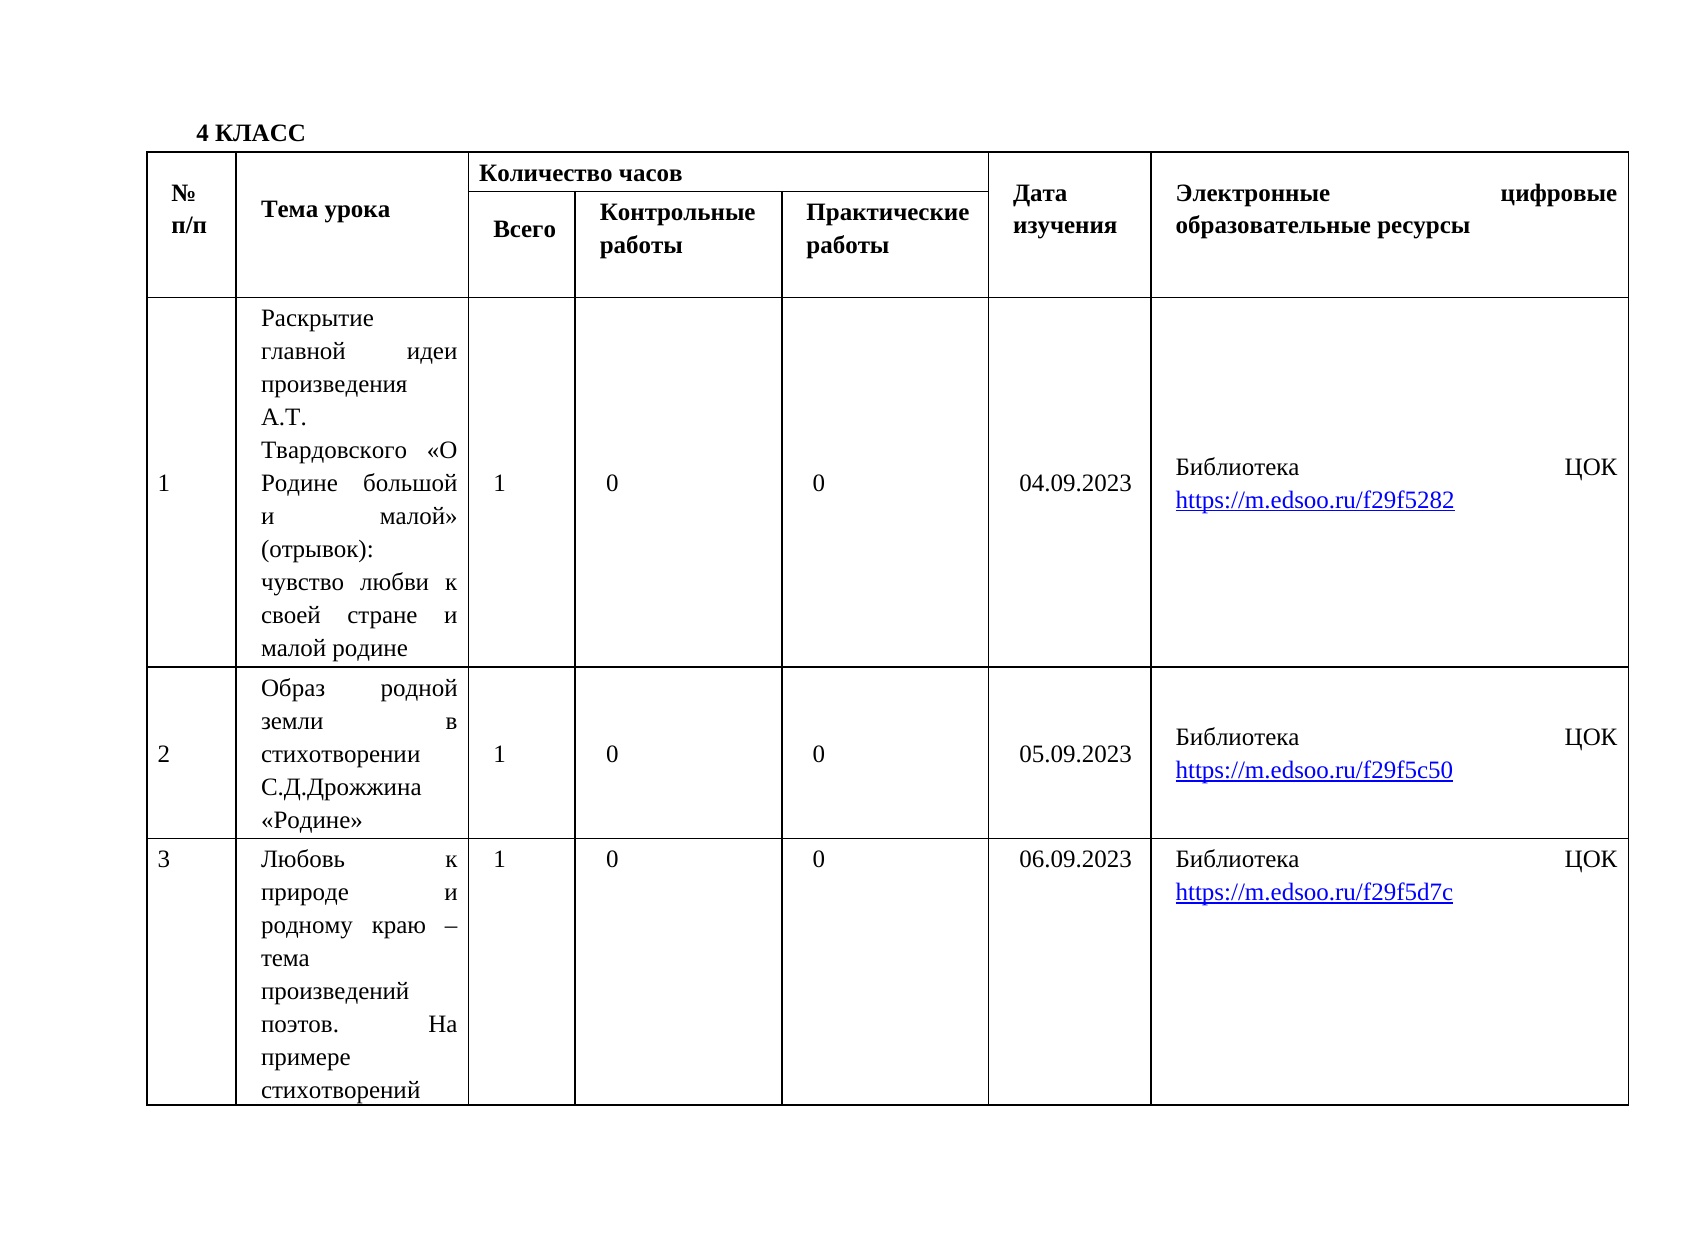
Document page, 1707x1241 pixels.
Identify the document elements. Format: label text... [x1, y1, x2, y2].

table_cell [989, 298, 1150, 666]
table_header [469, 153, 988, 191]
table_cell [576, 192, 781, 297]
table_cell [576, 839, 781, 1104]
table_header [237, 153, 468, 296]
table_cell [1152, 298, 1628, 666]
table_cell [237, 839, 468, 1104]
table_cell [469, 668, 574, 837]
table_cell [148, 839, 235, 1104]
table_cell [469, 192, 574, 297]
text 4 КЛАСС [190, 118, 1618, 147]
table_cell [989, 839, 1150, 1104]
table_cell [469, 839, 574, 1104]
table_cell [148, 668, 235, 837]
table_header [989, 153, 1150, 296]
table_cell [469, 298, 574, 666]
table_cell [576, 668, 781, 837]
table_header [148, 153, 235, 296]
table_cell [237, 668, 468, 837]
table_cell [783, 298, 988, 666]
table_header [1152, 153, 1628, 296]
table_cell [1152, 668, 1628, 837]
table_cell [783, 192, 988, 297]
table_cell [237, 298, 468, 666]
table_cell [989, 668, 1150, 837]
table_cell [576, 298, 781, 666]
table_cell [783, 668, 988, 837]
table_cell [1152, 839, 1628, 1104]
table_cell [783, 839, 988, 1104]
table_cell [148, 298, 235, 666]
